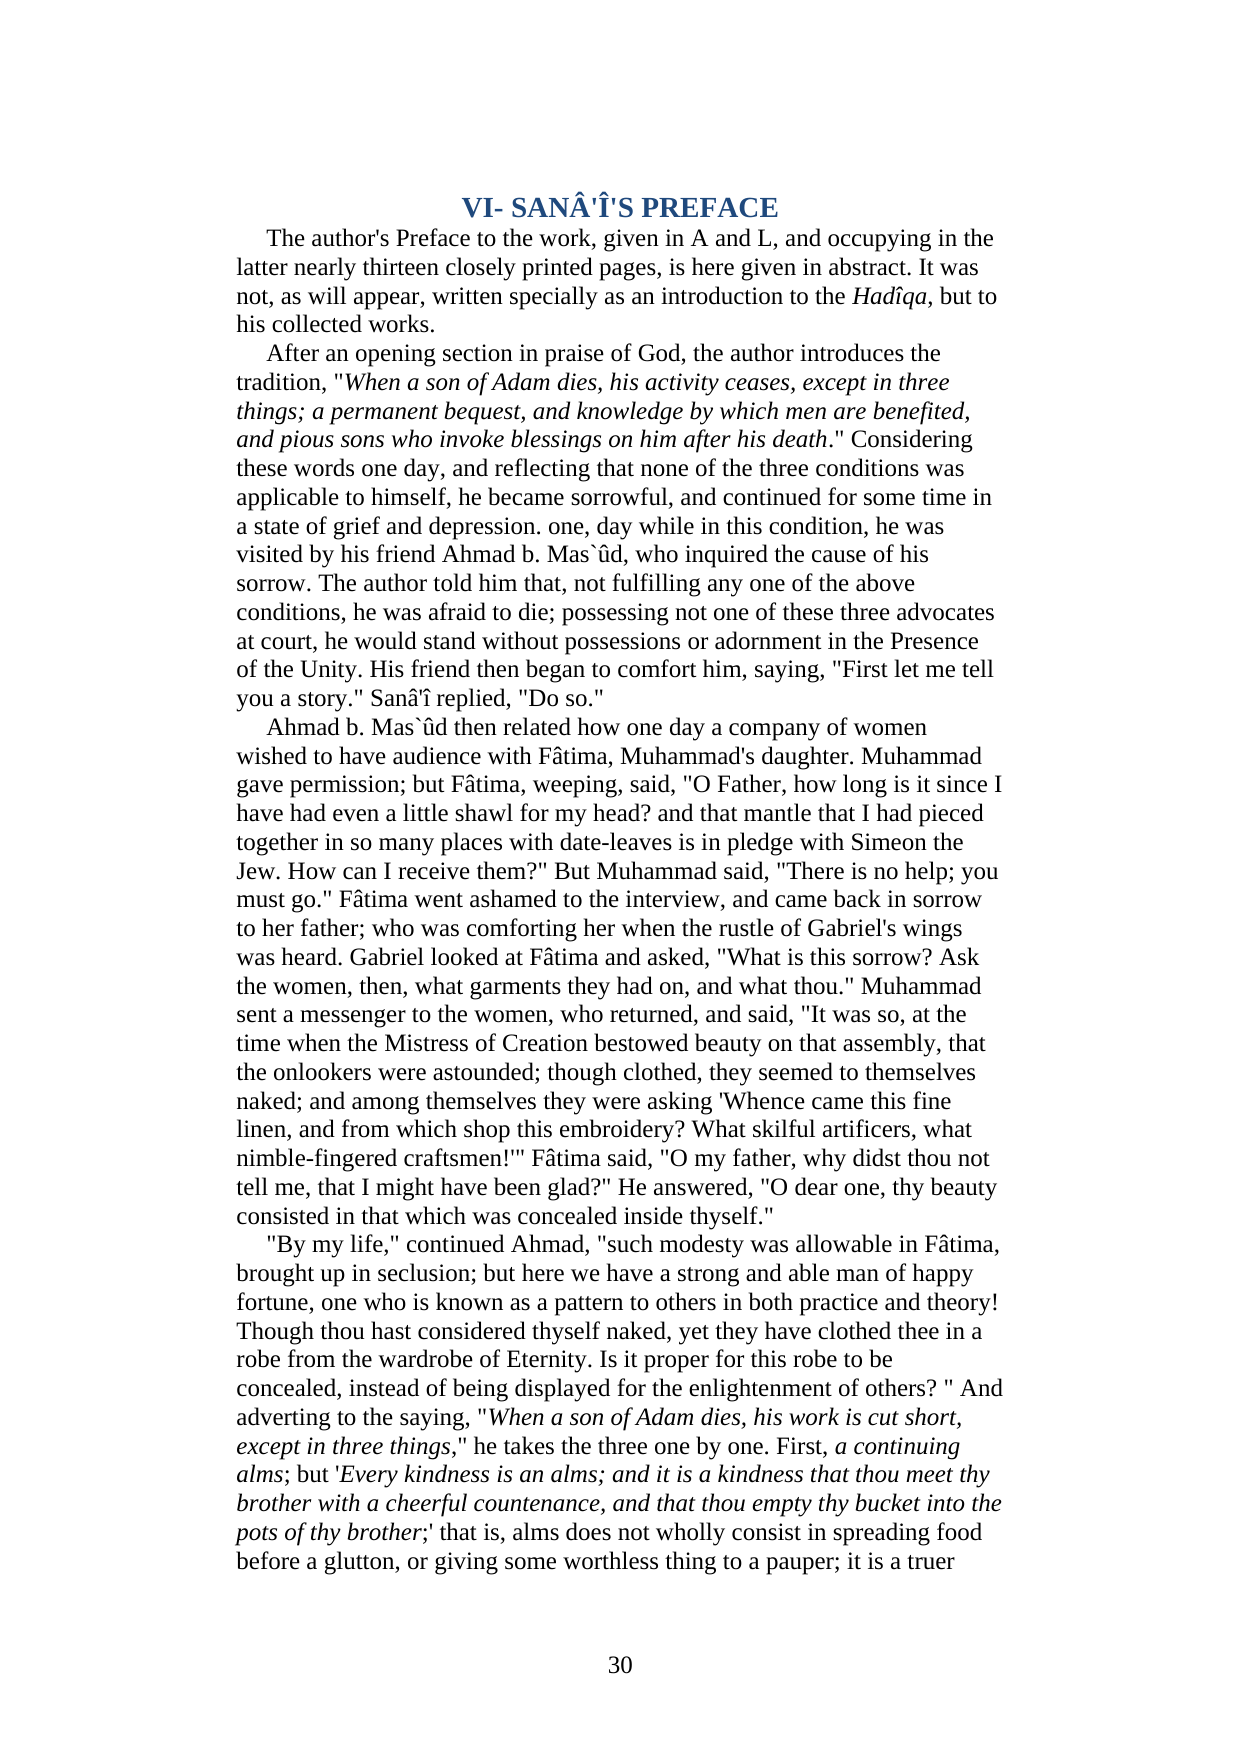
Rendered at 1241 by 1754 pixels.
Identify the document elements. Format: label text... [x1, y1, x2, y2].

text Ahmad b. Mas`ûd then related how one day a company of women wished to have audience with Fâtima, Muhammad's daughter. Muhammad gave permission; but Fâtima, weeping, said, "O Father, how long is it since I have had even a little shawl for my head? and that mantle that I had pieced together in so many places with date-leaves is in pledge with Simeon the Jew. How can I receive them?" But Muhammad said, "There is no help; you must go." Fâtima went ashamed to the interview, and came back in sorrow to her father; who was comforting her when the rustle of Gabriel's wings was heard. Gabriel looked at Fâtima and asked, "What is this sorrow? Ask the women, then, what garments they had on, and what thou." Muhammad sent a messenger to the women, who returned, and said, "It was so, at the time when the Mistress of Creation bestowed beauty on that assembly, that the onlookers were astounded; though clothed, they seemed to themselves naked; and among themselves they were asking 'Whence came this fine linen, and from which shop this embroidery? What skilful artificers, what nimble-fingered craftsmen!'" Fâtima said, "O my father, why didst thou not tell me, that I might have been glad?" He answered, "O dear one, thy beauty consisted in that which was concealed inside thyself." [236, 712, 1004, 1229]
text The author's Preface to the work, given in A and L, and occupying in the latter nearly thirteen closely printed pages, is here given in abstract. It was not, as will appear, written specially as an introduction to the Hadîqa, but to his collected works. [236, 223, 1004, 338]
text After an opening section in praise of God, the author introduces the tradition, "When a son of Adam dies, his activity ceases, except in three things; a permanent bequest, and knowledge by which men are benefited, and pious sons who invoke blessings on him after his death." Considering these words one day, and reflecting that none of the three conditions was applicable to himself, he became sorrowful, and continued for some time in a state of grief and depression. one, day while in this condition, he was visited by his friend Ahmad b. Mas`ûd, who inquired the cause of his sorrow. The author told him that, not fulfilling any one of the above conditions, he was afraid to die; possessing not one of these three advocates at court, he would stand without possessions or adornment in the Presence of the Unity. His friend then began to comfort him, saying, "First let me tell you a story." Sanâ'î replied, "Do so." [236, 338, 1004, 712]
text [236, 1229, 1004, 1574]
subtitle VI- SANÂ'Î'S PREFACE [236, 190, 1004, 223]
